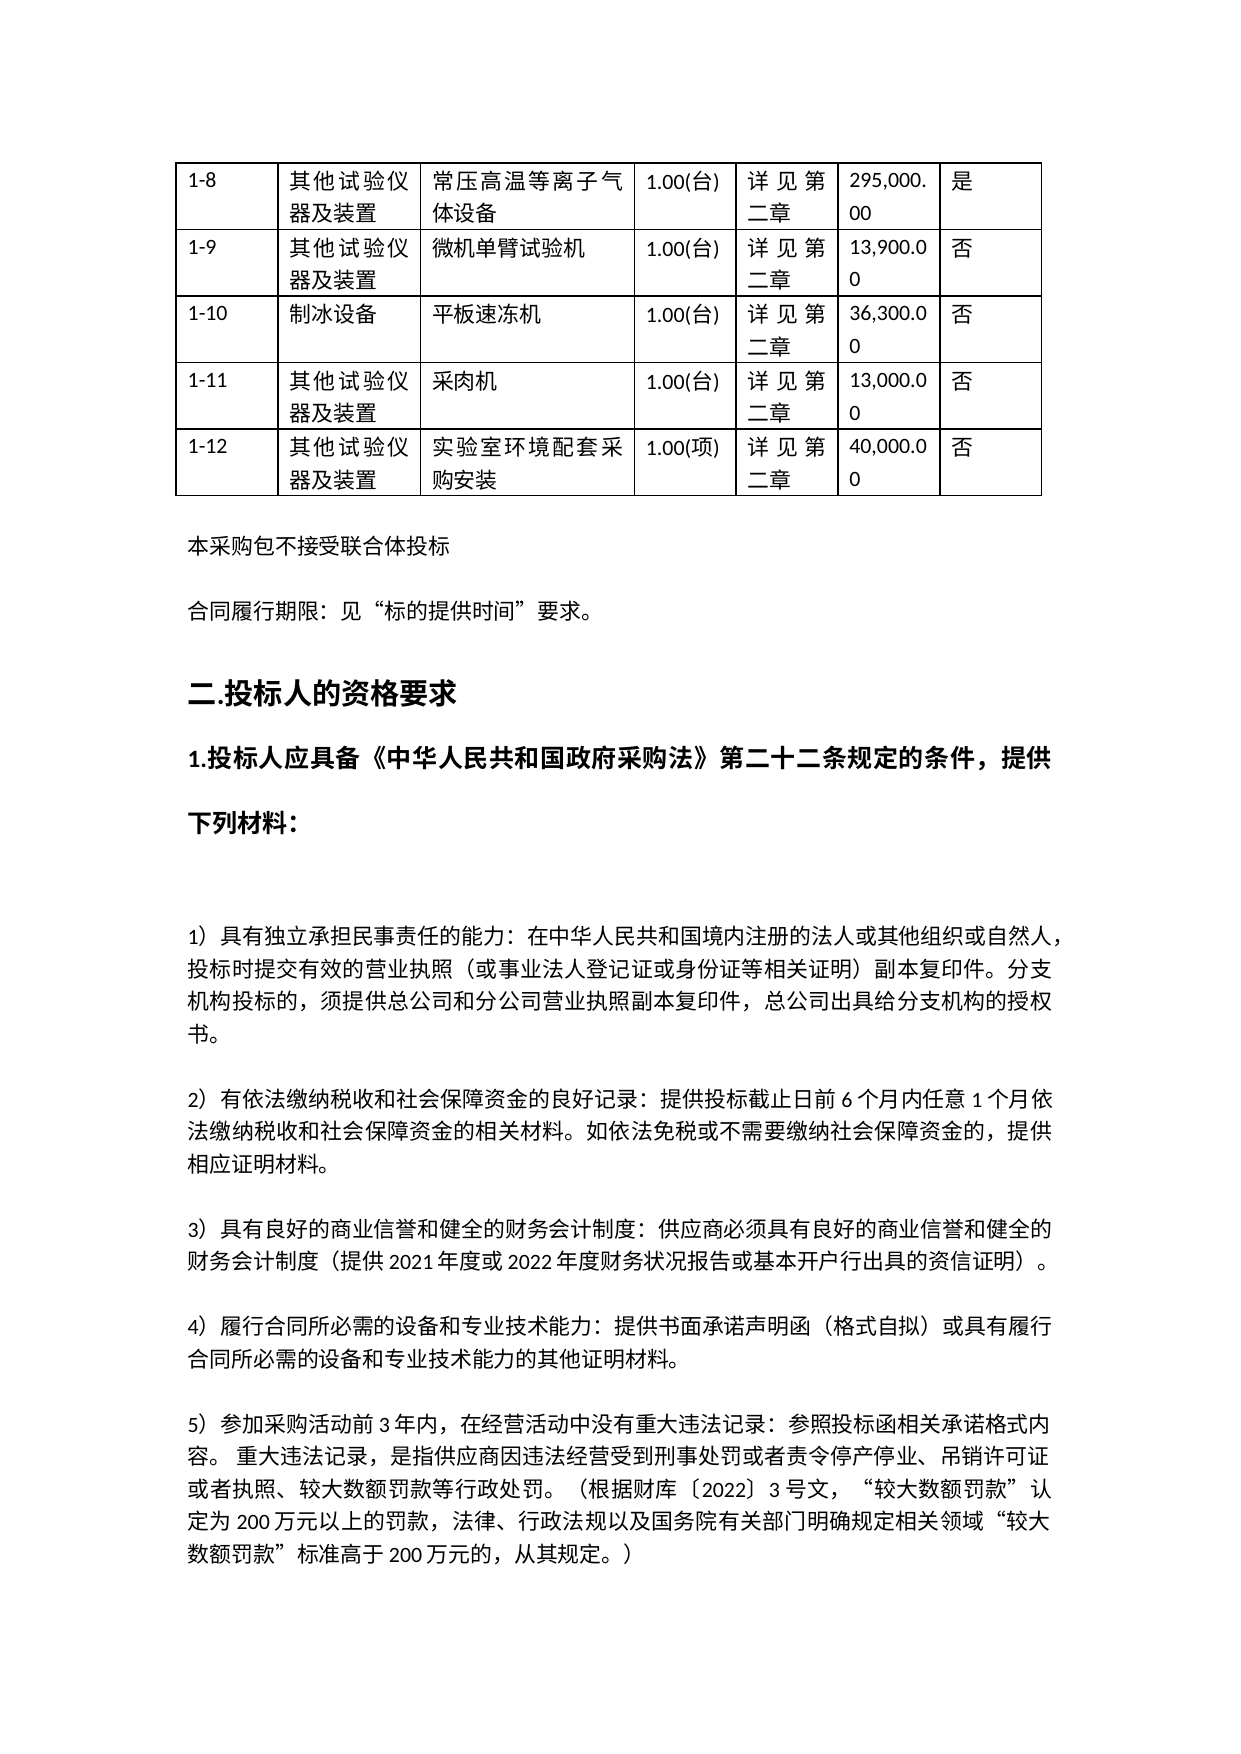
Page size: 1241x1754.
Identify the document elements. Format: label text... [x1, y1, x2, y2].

table_cell 采肉机 [421, 363, 634, 428]
table_cell 1-11 [177, 363, 277, 428]
table_cell 13,000.00 [839, 363, 939, 428]
table_cell 40,000.00 [839, 430, 939, 495]
table_cell 平板速冻机 [421, 297, 634, 362]
table_cell 13,900.00 [839, 230, 939, 295]
table_cell 其他试验仪器及装置 [279, 230, 420, 295]
table_cell 36,300.00 [839, 297, 939, 362]
table_cell 详见第二章 [737, 230, 837, 295]
table_cell 1-12 [177, 430, 277, 495]
text 1.投标人应具备《中华人民共和国政府采购法》第二十二条规定的条件，提供下列材料： [187, 724, 1053, 854]
table_cell 1-9 [177, 230, 277, 295]
table_cell 1-8 [177, 164, 277, 228]
text 3）具有良好的商业信誉和健全的财务会计制度：供应商必须具有良好的商业信誉和健全的财务会计制度（提供2021年度或2022年度财务状况报告或基本开户行出具的资信证明）。 [187, 1211, 1053, 1276]
table_cell 详见第二章 [737, 363, 837, 428]
text 2）有依法缴纳税收和社会保障资金的良好记录：提供投标截止日前6个月内任意1个月依法缴纳税收和社会保障资金的相关材料。如依法免税或不需要缴纳社会保障资金的，提供相应证明材料。 [187, 1081, 1053, 1179]
table_cell 其他试验仪器及装置 [279, 164, 420, 228]
text 合同履行期限：见“标的提供时间”要求。 [187, 594, 1053, 626]
table_cell 1.00(项) [635, 430, 735, 495]
text 1）具有独立承担民事责任的能力：在中华人民共和国境内注册的法人或其他组织或自然人，投标时提交有效的营业执照（或事业法人登记证或身份证等相关证明）副本复印件。分支机构投标的，须提供总公司和分公司营业执照副本复印件，总公司出具给分支机构的授权书。 [187, 919, 1053, 1049]
table_cell 详见第二章 [737, 164, 837, 228]
table_cell 微机单臂试验机 [421, 230, 634, 295]
table_cell 详见第二章 [737, 430, 837, 495]
table_cell 1-10 [177, 297, 277, 362]
table_cell 1.00(台) [635, 363, 735, 428]
text 二.投标人的资格要求 [187, 659, 1053, 724]
table_cell 否 [941, 363, 1041, 428]
table_cell 否 [941, 230, 1041, 295]
table_cell 是 [941, 164, 1041, 228]
text 4）履行合同所必需的设备和专业技术能力：提供书面承诺声明函（格式自拟）或具有履行合同所必需的设备和专业技术能力的其他证明材料。 [187, 1309, 1053, 1374]
table_cell 295,000.00 [839, 164, 939, 228]
table_cell 1.00(台) [635, 297, 735, 362]
table_cell 否 [941, 297, 1041, 362]
text 5）参加采购活动前3年内，在经营活动中没有重大违法记录：参照投标函相关承诺格式内容。 重大违法记录，是指供应商因违法经营受到刑事处罚或者责令停产停业、吊销许可证或者执照、较大数额罚款等行政处罚。（根据财库〔2022〕3号文，“较大数额罚款”认定为200万元以上的罚款，法律、行政法规以及国务院有关部门明确规定相关领域“较大数额罚款”标准高于200万元的，从其规定。） [187, 1406, 1053, 1569]
table_cell 制冰设备 [279, 297, 420, 362]
table_cell 1.00(台) [635, 164, 735, 228]
table_cell 常压高温等离子气体设备 [421, 164, 634, 228]
table_cell 否 [941, 430, 1041, 495]
text 本采购包不接受联合体投标 [187, 529, 1053, 561]
table_cell 详见第二章 [737, 297, 837, 362]
table_cell 其他试验仪器及装置 [279, 430, 420, 495]
table_cell 实验室环境配套采购安装 [421, 430, 634, 495]
table_cell 1.00(台) [635, 230, 735, 295]
table_cell 其他试验仪器及装置 [279, 363, 420, 428]
